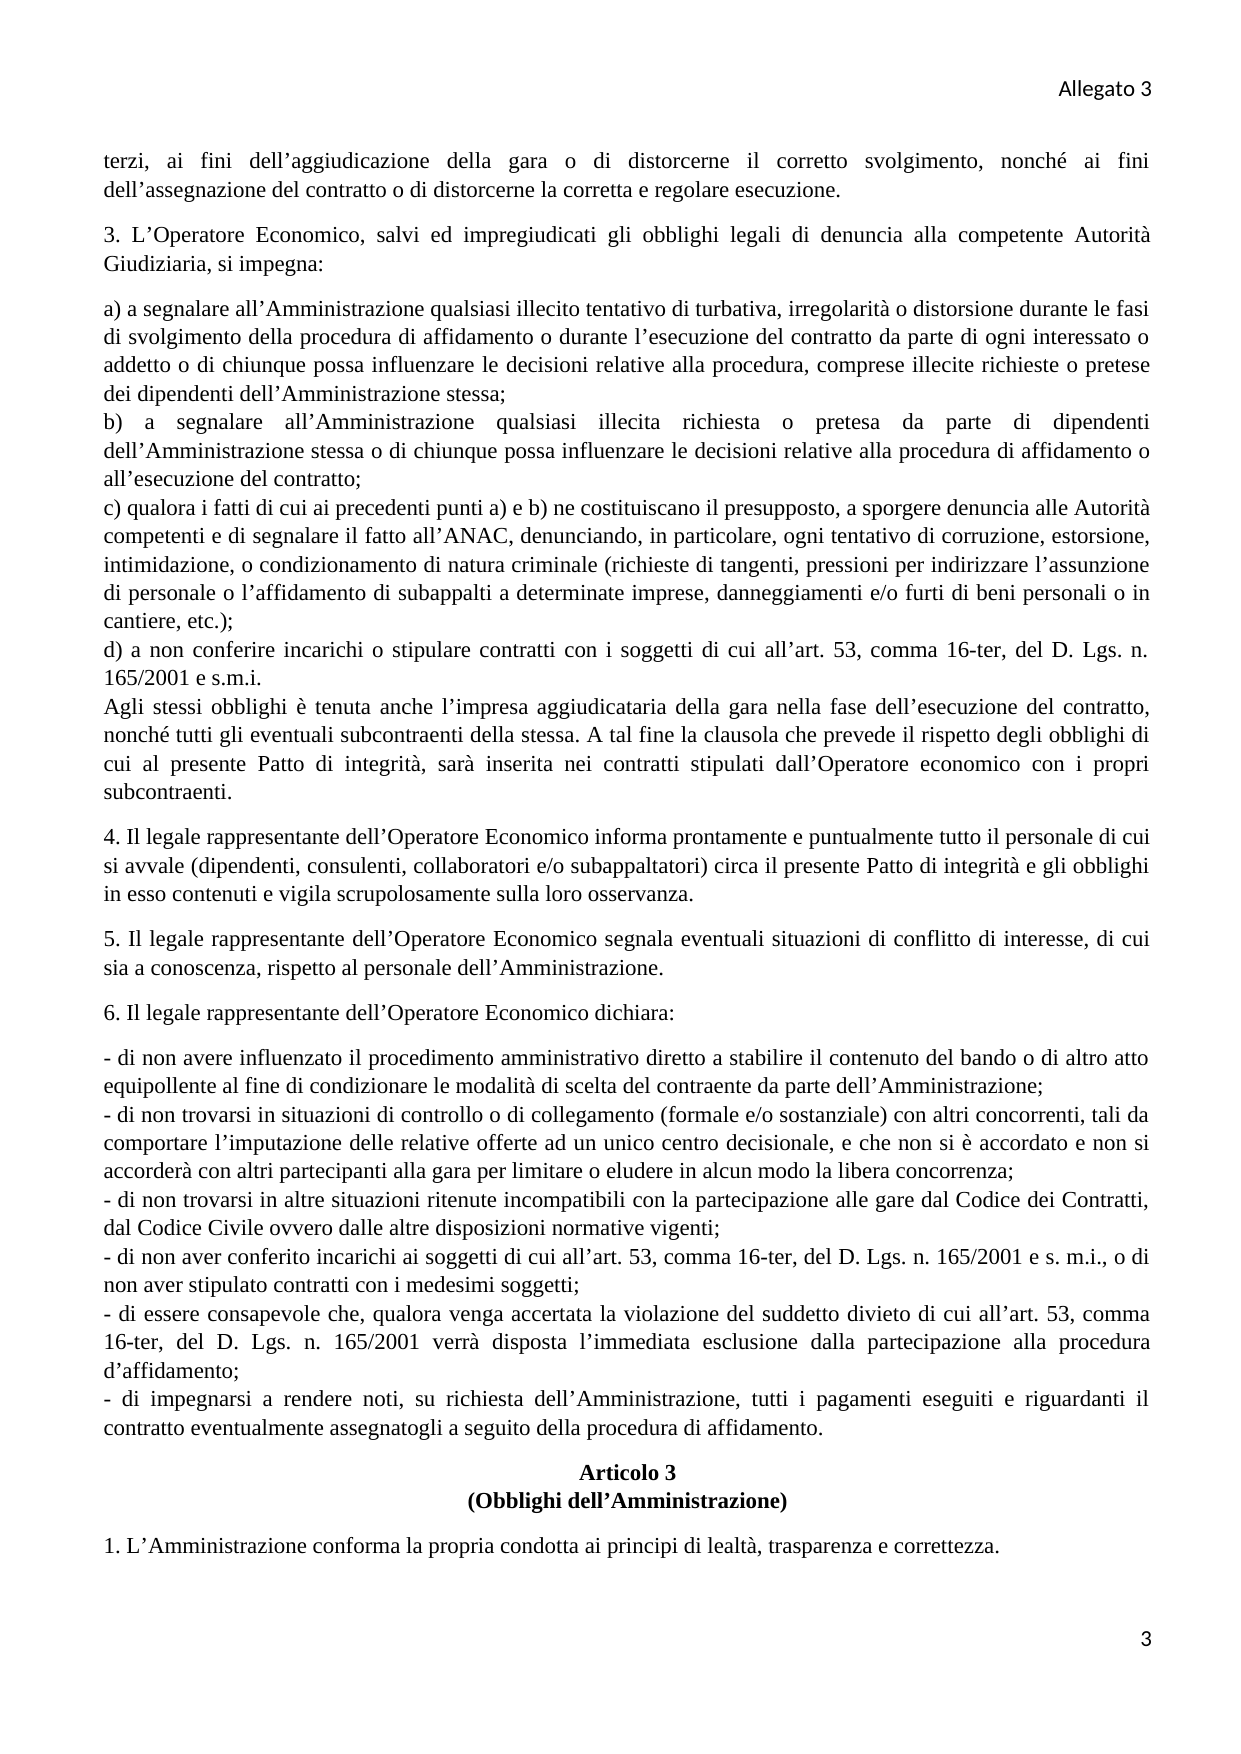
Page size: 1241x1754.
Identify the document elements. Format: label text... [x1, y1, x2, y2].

text d) a non conferire incarichi o stipulare contratti con i soggetti di cui all’art. 53, comma 16-ter, del D. Lgs. n. 165/2001 e s.m.i. [103, 636, 1152, 691]
text - di essere consapevole che, qualora venga accertata la violazione del suddetto divieto di cui all’art. 53, comma 16-ter, del D. Lgs. n. 165/2001 verrà disposta l’immediata esclusione dalla partecipazione alla procedura d’affidamento; [103, 1300, 1152, 1383]
text - di non trovarsi in situazioni di controllo o di collegamento (formale e/o sostanziale) con altri concorrenti, tali da comportare l’imputazione delle relative offerte ad un unico centro decisionale, e che non si è accordato e non si accorderà con altri partecipanti alla gara per limitare o eludere in alcun modo la libera concorrenza; [103, 1101, 1152, 1184]
text 1. L’Amministrazione conforma la propria condotta ai principi di lealtà, trasparenza e correttezza. [103, 1532, 1152, 1558]
text 5. Il legale rappresentante dell’Operatore Economico segnala eventuali situazioni di conflitto di interesse, di cui sia a conoscenza, rispetto al personale dell’Amministrazione. [103, 925, 1152, 980]
text (Obblighi dell’Amministrazione) [103, 1487, 1152, 1513]
text - di impegnarsi a rendere noti, su richiesta dell’Amministrazione, tutti i pagamenti eseguiti e riguardanti il contratto eventualmente assegnatogli a seguito della procedura di affidamento. [103, 1385, 1152, 1440]
text 6. Il legale rappresentante dell’Operatore Economico dichiara: [103, 999, 1152, 1025]
text Agli stessi obblighi è tenuta anche l’impresa aggiudicataria della gara nella fase dell’esecuzione del contratto, nonché tutti gli eventuali subcontraenti della stessa. A tal fine la clausola che prevede il rispetto degli obblighi di cui al presente Patto di integrità, sarà inserita nei contratti stipulati dall’Operatore economico con i propri subcontraenti. [103, 693, 1152, 804]
text - di non trovarsi in altre situazioni ritenute incompatibili con la partecipazione alle gare dal Codice dei Contratti, dal Codice Civile ovvero dalle altre disposizioni normative vigenti; [103, 1186, 1152, 1241]
text - di non avere influenzato il procedimento amministrativo diretto a stabilire il contenuto del bando o di altro atto equipollente al fine di condizionare le modalità di scelta del contraente da parte dell’Amministrazione; [103, 1044, 1152, 1099]
text - di non aver conferito incarichi ai soggetti di cui all’art. 53, comma 16-ter, del D. Lgs. n. 165/2001 e s. m.i., o di non aver stipulato contratti con i medesimi soggetti; [103, 1243, 1152, 1298]
text 4. Il legale rappresentante dell’Operatore Economico informa prontamente e puntualmente tutto il personale di cui si avvale (dipendenti, consulenti, collaboratori e/o subappaltatori) circa il presente Patto di integrità e gli obblighi in esso contenuti e vigila scrupolosamente sulla loro osservanza. [103, 823, 1152, 906]
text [103, 148, 1152, 202]
text c) qualora i fatti di cui ai precedenti punti a) e b) ne costituiscano il presupposto, a sporgere denuncia alle Autorità competenti e di segnalare il fatto all’ANAC, denunciando, in particolare, ogni tentativo di corruzione, estorsione, intimidazione, o condizionamento di natura criminale (richieste di tangenti, pressioni per indirizzare l’assunzione di personale o l’affidamento di subappalti a determinate imprese, danneggiamenti e/o furti di beni personali o in cantiere, etc.); [103, 494, 1152, 634]
text a) a segnalare all’Amministrazione qualsiasi illecito tentativo di turbativa, irregolarità o distorsione durante le fasi di svolgimento della procedura di affidamento o durante l’esecuzione del contratto da parte di ogni interessato o addetto o di chiunque possa influenzare le decisioni relative alla procedura, comprese illecite richieste o pretese dei dipendenti dell’Amministrazione stessa; [103, 295, 1152, 406]
text 3. L’Operatore Economico, salvi ed impregiudicati gli obblighi legali di denuncia alla competente Autorità Giudiziaria, si impegna: [103, 221, 1152, 276]
text Articolo 3 [103, 1459, 1152, 1485]
text b) a segnalare all’Amministrazione qualsiasi illecita richiesta o pretesa da parte di dipendenti dell’Amministrazione stessa o di chiunque possa influenzare le decisioni relative alla procedura di affidamento o all’esecuzione del contratto; [103, 408, 1152, 492]
